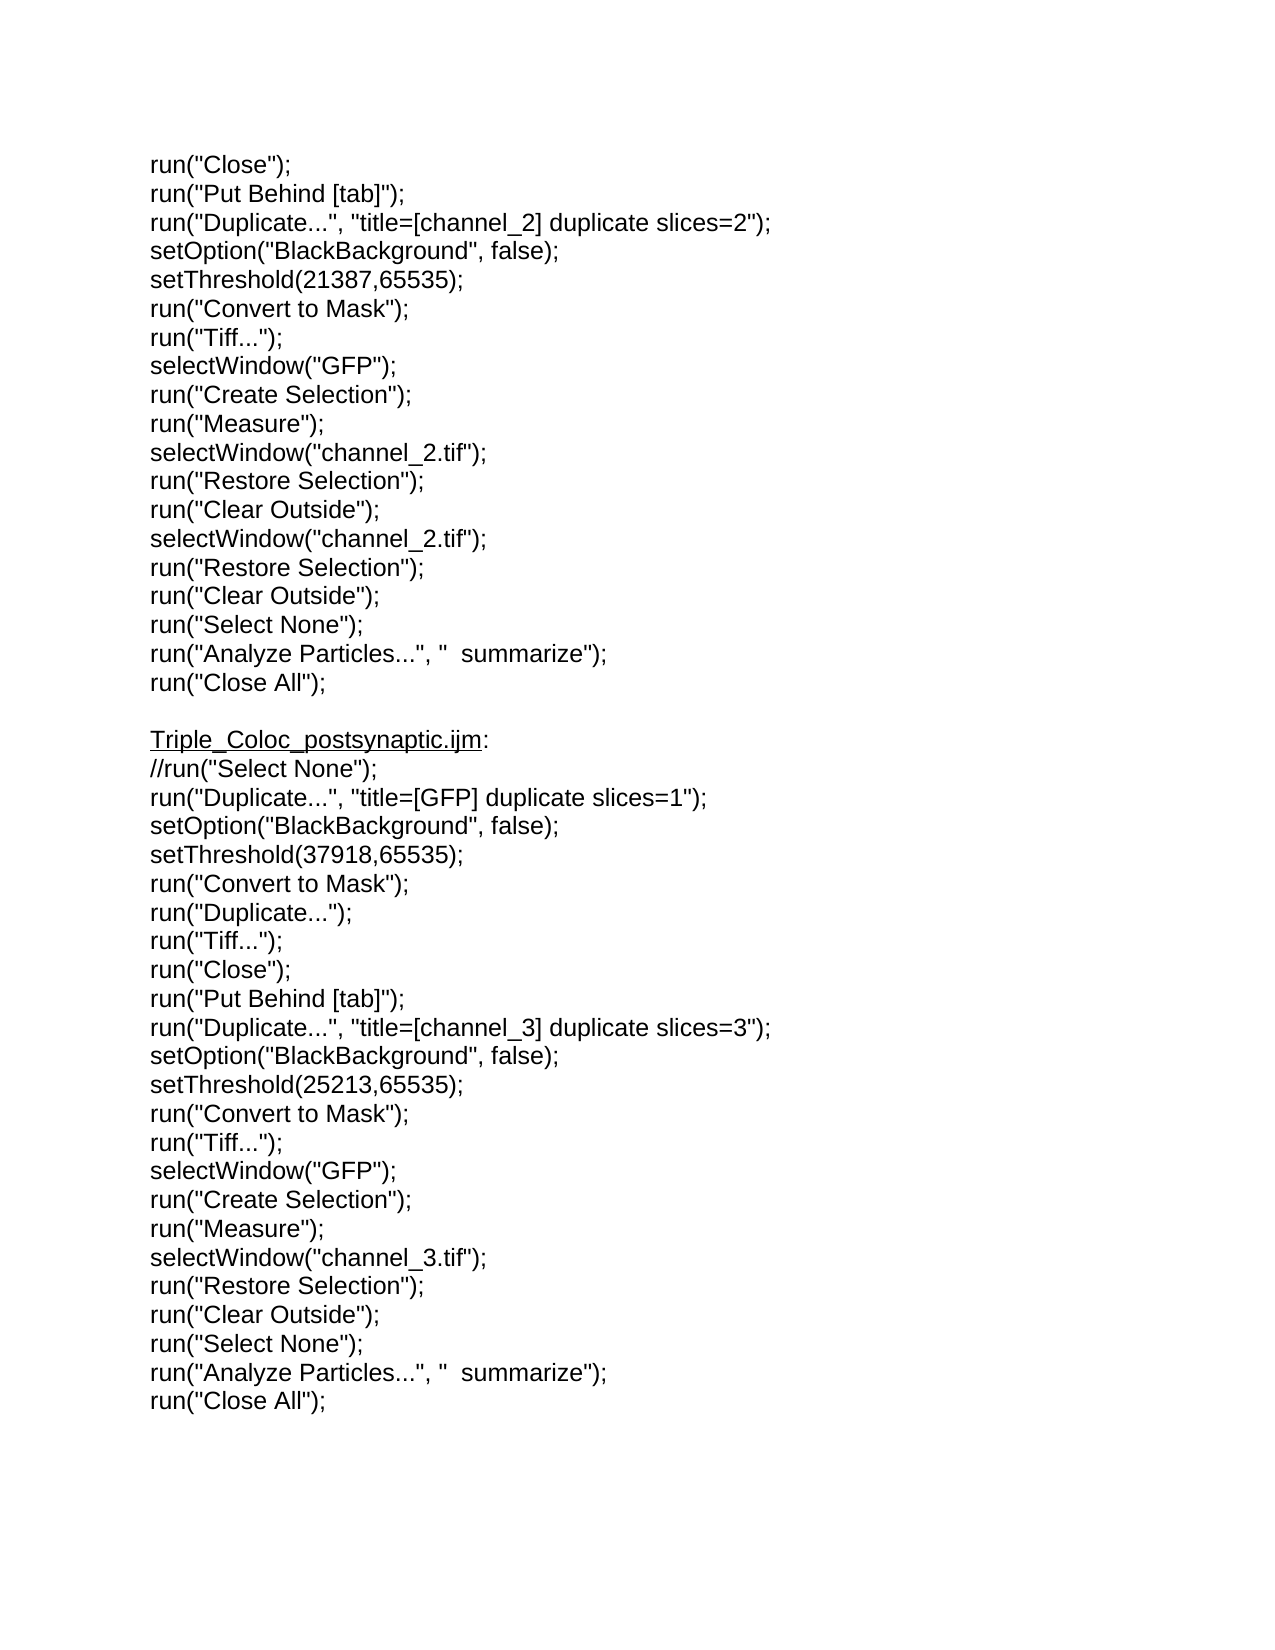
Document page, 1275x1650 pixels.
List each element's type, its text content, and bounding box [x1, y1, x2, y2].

text run("Measure"); [150, 1214, 1125, 1242]
text run("Select None"); [150, 610, 1125, 639]
text run("Put Behind [tab]"); [150, 179, 1125, 207]
text run("Duplicate...", "title=[channel_3] duplicate slices=3"); [150, 1012, 1125, 1041]
text setOption("BlackBackground", false); [150, 811, 1125, 840]
text run("Analyze Particles...", " summarize"); [150, 639, 1125, 667]
text run("Duplicate...", "title=[channel_2] duplicate slices=2"); [150, 207, 1125, 236]
text run("Duplicate..."); [150, 897, 1125, 926]
text run("Close"); [150, 150, 1125, 179]
text selectWindow("GFP"); [150, 1156, 1125, 1185]
text run("Convert to Mask"); [150, 294, 1125, 322]
text run("Clear Outside"); [150, 495, 1125, 524]
text run("Convert to Mask"); [150, 869, 1125, 897]
text run("Restore Selection"); [150, 552, 1125, 581]
text run("Tiff..."); [150, 322, 1125, 351]
text setOption("BlackBackground", false); [150, 1041, 1125, 1070]
text run("Create Selection"); [150, 380, 1125, 409]
text run("Measure"); [150, 409, 1125, 437]
text selectWindow("channel_2.tif"); [150, 524, 1125, 552]
text setOption("BlackBackground", false); [150, 236, 1125, 265]
text Triple_Coloc_postsynaptic.ijm: [150, 725, 1125, 754]
text run("Clear Outside"); [150, 1300, 1125, 1329]
text run("Tiff..."); [150, 926, 1125, 955]
text selectWindow("GFP"); [150, 351, 1125, 380]
text setThreshold(37918,65535); [150, 840, 1125, 869]
text run("Close"); [150, 955, 1125, 984]
text setThreshold(25213,65535); [150, 1070, 1125, 1099]
text //run("Select None"); [150, 754, 1125, 782]
text run("Close All"); [150, 1386, 1125, 1415]
text selectWindow("channel_2.tif"); [150, 437, 1125, 466]
text run("Duplicate...", "title=[GFP] duplicate slices=1"); [150, 782, 1125, 811]
text selectWindow("channel_3.tif"); [150, 1242, 1125, 1271]
text run("Restore Selection"); [150, 1271, 1125, 1300]
text run("Close All"); [150, 667, 1125, 696]
text run("Select None"); [150, 1329, 1125, 1357]
text run("Restore Selection"); [150, 466, 1125, 495]
text run("Clear Outside"); [150, 581, 1125, 610]
text run("Tiff..."); [150, 1127, 1125, 1156]
text run("Analyze Particles...", " summarize"); [150, 1357, 1125, 1386]
text run("Convert to Mask"); [150, 1099, 1125, 1127]
text setThreshold(21387,65535); [150, 265, 1125, 294]
text run("Put Behind [tab]"); [150, 984, 1125, 1012]
text run("Create Selection"); [150, 1185, 1125, 1214]
